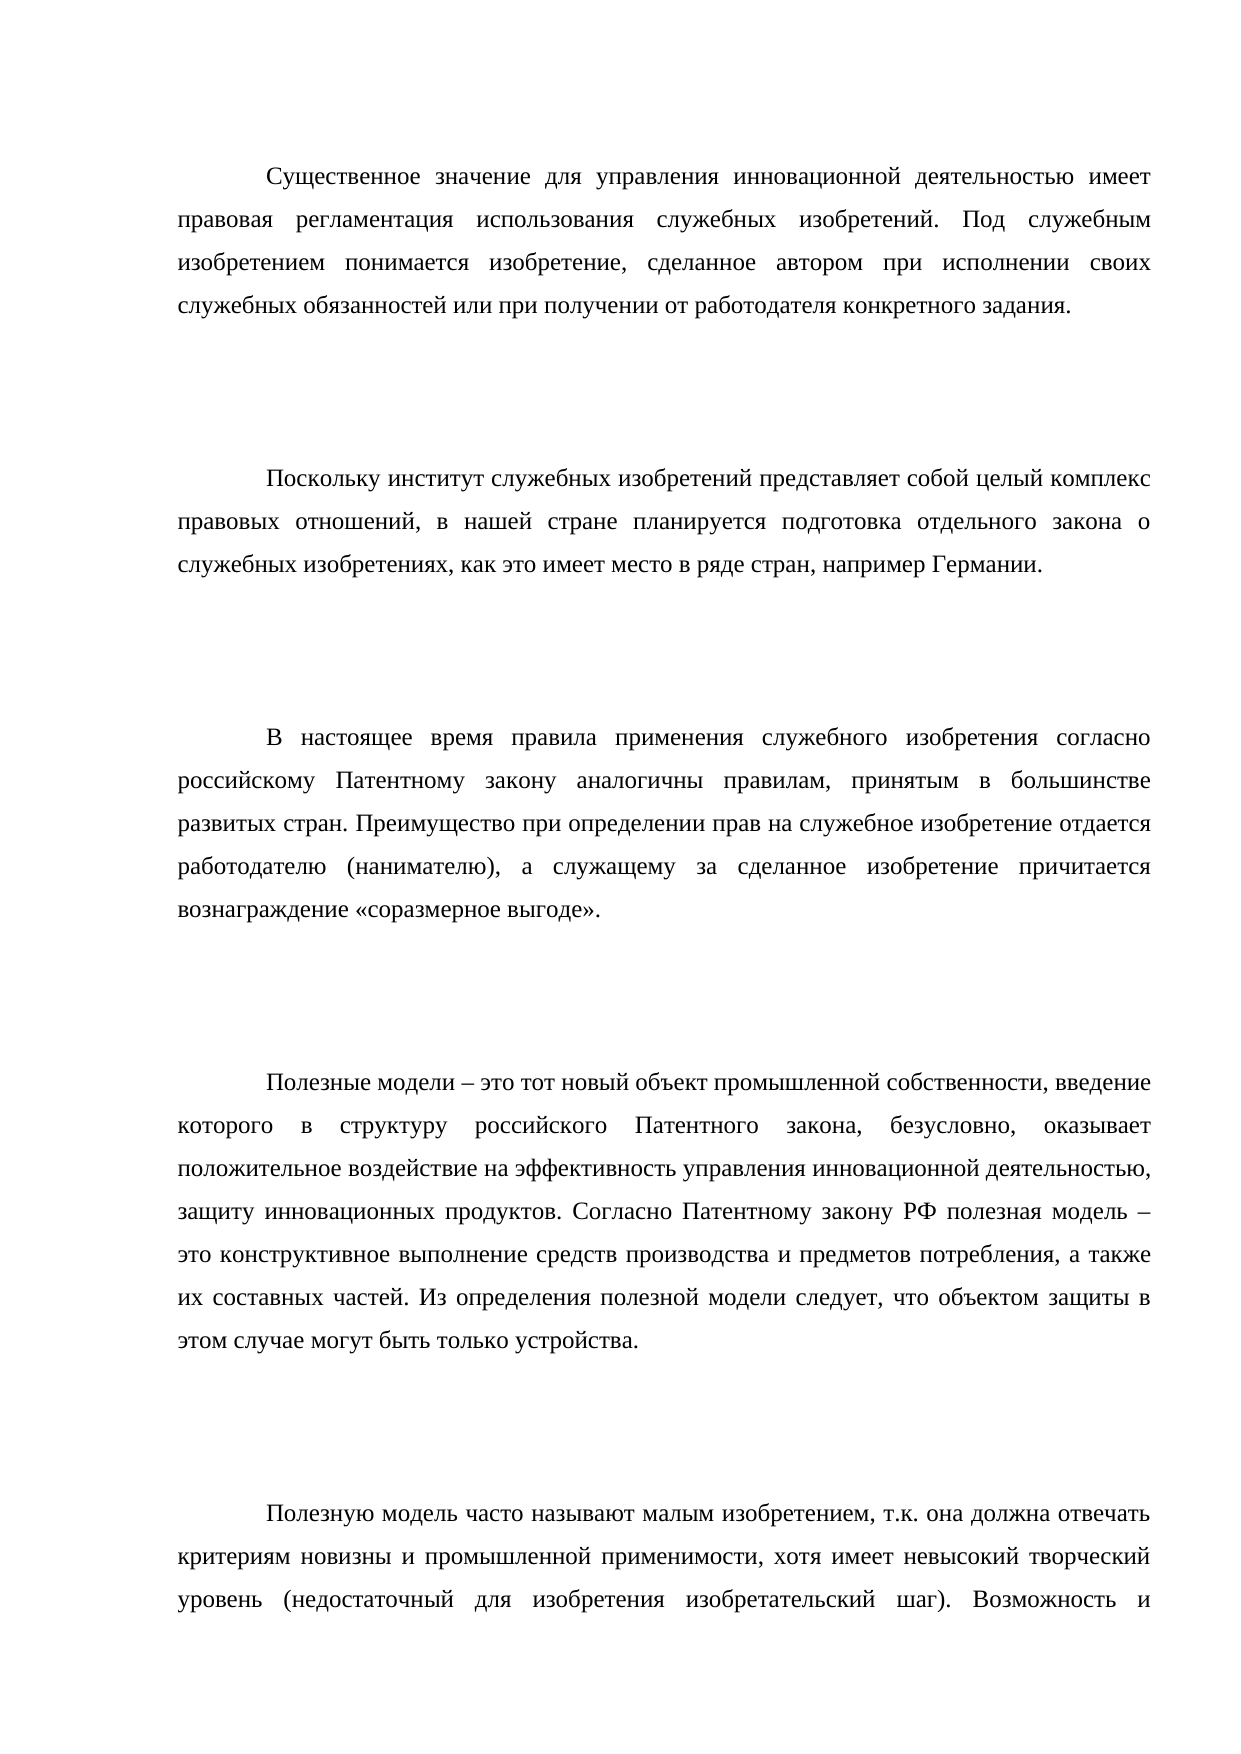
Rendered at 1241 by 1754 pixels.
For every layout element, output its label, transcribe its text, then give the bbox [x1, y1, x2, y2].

text Существенное значение для управления инновационной деятельностью имеет правовая регламентация использования служебных изобретений. Под служебным изобретением понимается изобретение, сделанное автором при исполнении своих служебных обязанностей или при получении от работодателя конкретного задания. [177, 161, 1152, 319]
text Поскольку институт служебных изобретений представляет собой целый комплекс правовых отношений, в нашей стране планируется подготовка отдельного закона о служебных изобретениях, как это имеет место в ряде стран, например Германии. [177, 463, 1152, 578]
text Полезные модели – это тот новый объект промышленной собственности, введение которого в структуру российского Патентного закона, безусловно, оказывает положительное воздействие на эффективность управления инновационной деятельностью, защиту инновационных продуктов. Согласно Патентному закону РФ полезная модель – это конструктивное выполнение средств производства и предметов потребления, а также их составных частей. Из определения полезной модели следует, что объектом защиты в этом случае могут быть только устройства. [177, 1067, 1152, 1354]
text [177, 1498, 1152, 1613]
text В настоящее время правила применения служебного изобретения согласно российскому Патентному закону аналогичны правилам, принятым в большинстве развитых стран. Преимущество при определении прав на служебное изобретение отдается работодателю (нанимателю), а служащему за сделанное изобретение причитается вознаграждение «соразмерное выгоде». [177, 722, 1152, 923]
